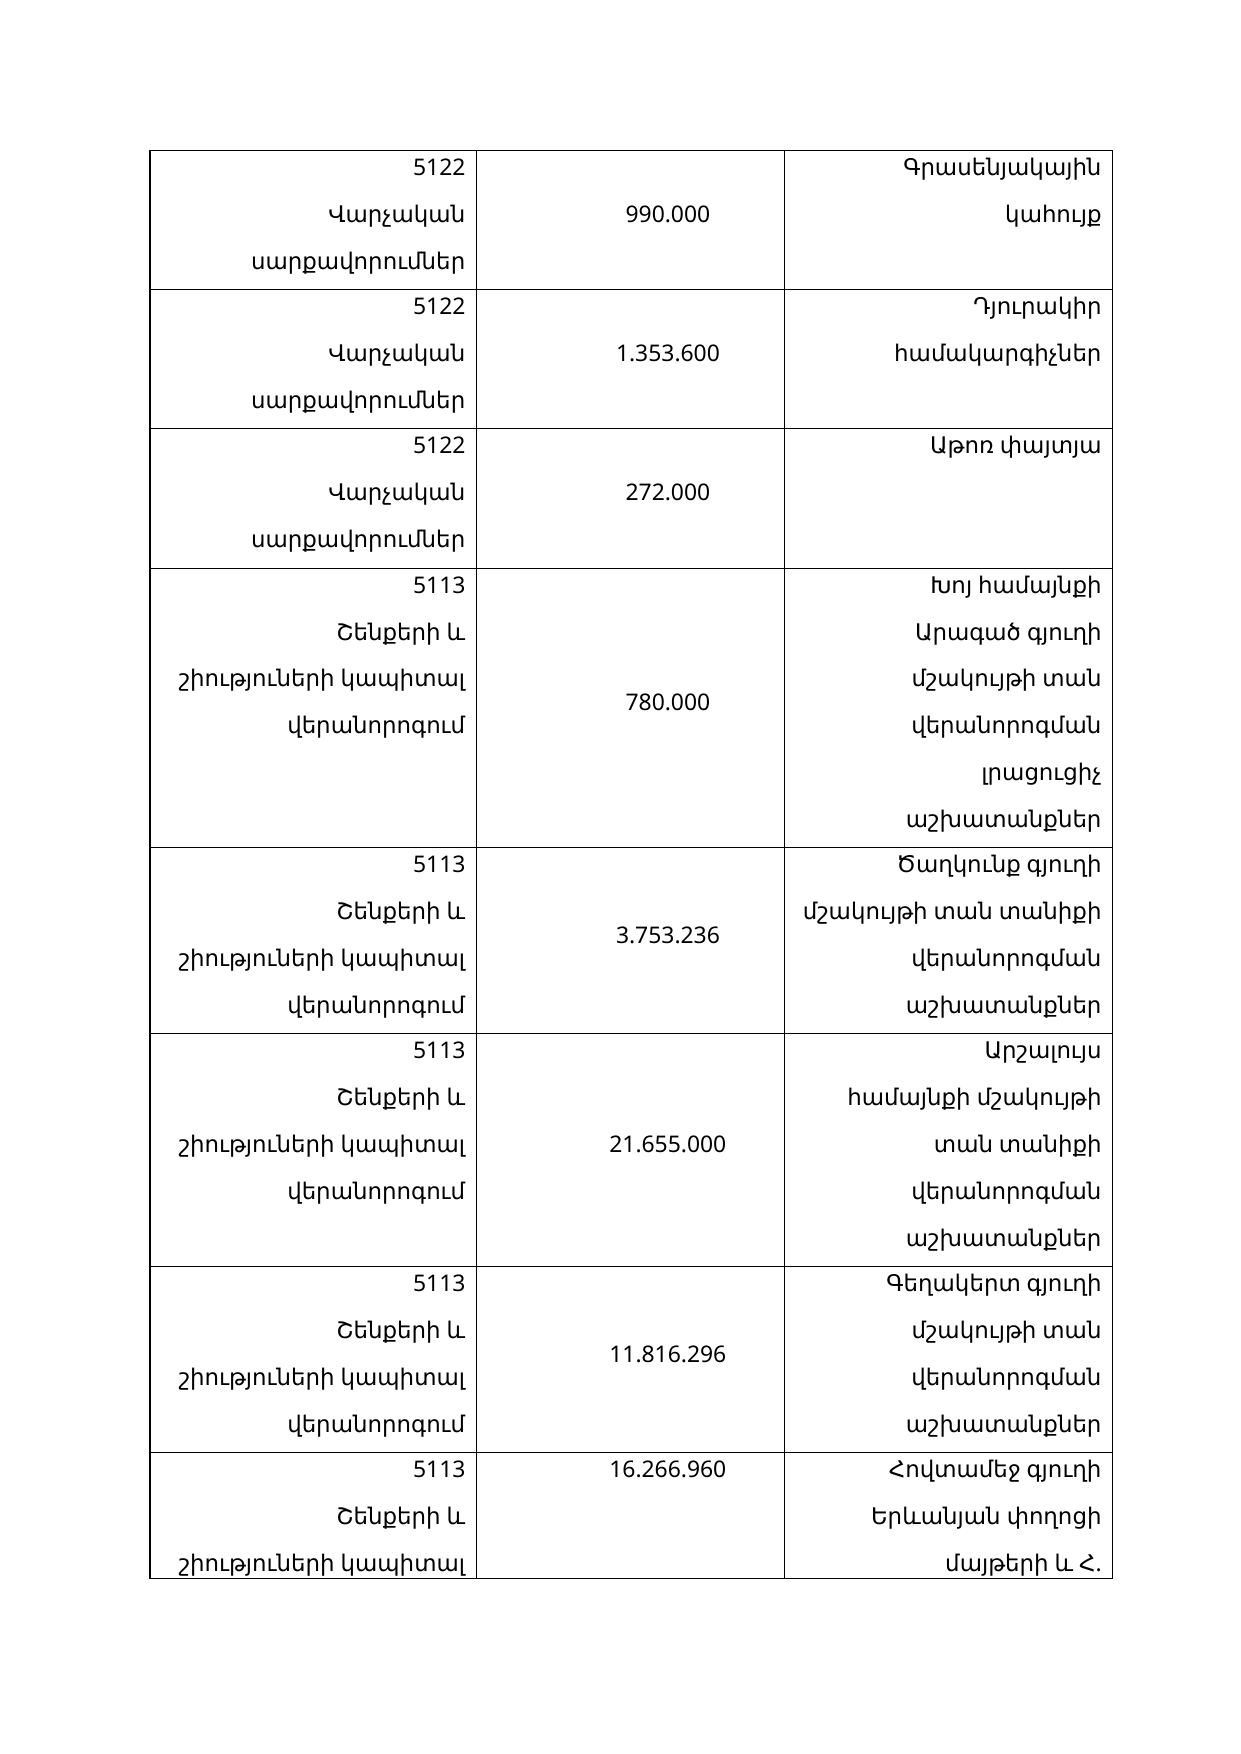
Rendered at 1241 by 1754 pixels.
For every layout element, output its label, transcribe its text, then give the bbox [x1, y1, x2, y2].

table_cell 5122 Վարչական սարքավորումներ [151, 429, 476, 567]
table_cell 272.000 [477, 429, 784, 567]
table_cell Ծաղկունք գյուղի մշակույթի տան տանիքի վերանորոգման աշխատանքներ [785, 848, 1112, 1033]
table_cell Խոյ համայնքի Արագած գյուղի մշակույթի տան վերանորոգման լրացուցիչ աշխատանքներ [785, 569, 1112, 847]
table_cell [151, 1267, 476, 1452]
table_cell 5113 Շենքերի և շիություների կապիտալ վերանորոգում [151, 569, 476, 847]
table_cell Գրասենյակային կահույք [785, 151, 1112, 289]
table_cell 780.000 [477, 569, 784, 847]
table_cell Արշալույս համայնքի մշակույթի տան տանիքի վերանորոգման աշխատանքներ [785, 1034, 1112, 1266]
table_cell 16.266.960 [477, 1453, 784, 1578]
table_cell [785, 1453, 1112, 1578]
table_cell 990.000 [477, 151, 784, 289]
table_cell 11.816.296 [477, 1267, 784, 1452]
table_cell 5113 Շենքերի և շիություների կապիտալ վերանորոգում [151, 848, 476, 1033]
table_cell 5122 Վարչական սարքավորումներ [151, 151, 476, 289]
table_cell 3.753.236 [477, 848, 784, 1033]
table_cell 5122 Վարչական սարքավորումներ [151, 290, 476, 428]
table_cell 21.655.000 [477, 1034, 784, 1266]
table_cell 1.353.600 [477, 290, 784, 428]
table_cell Դյուրակիր համակարգիչներ [785, 290, 1112, 428]
table_cell 5113 Շենքերի և շիություների կապիտալ վերանորոգում [151, 1034, 476, 1266]
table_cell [151, 1453, 476, 1578]
table_cell Աթոռ փայտյա [785, 429, 1112, 567]
table_cell Գեղակերտ գյուղի մշակույթի տան վերանորոգման աշխատանքներ [785, 1267, 1112, 1452]
